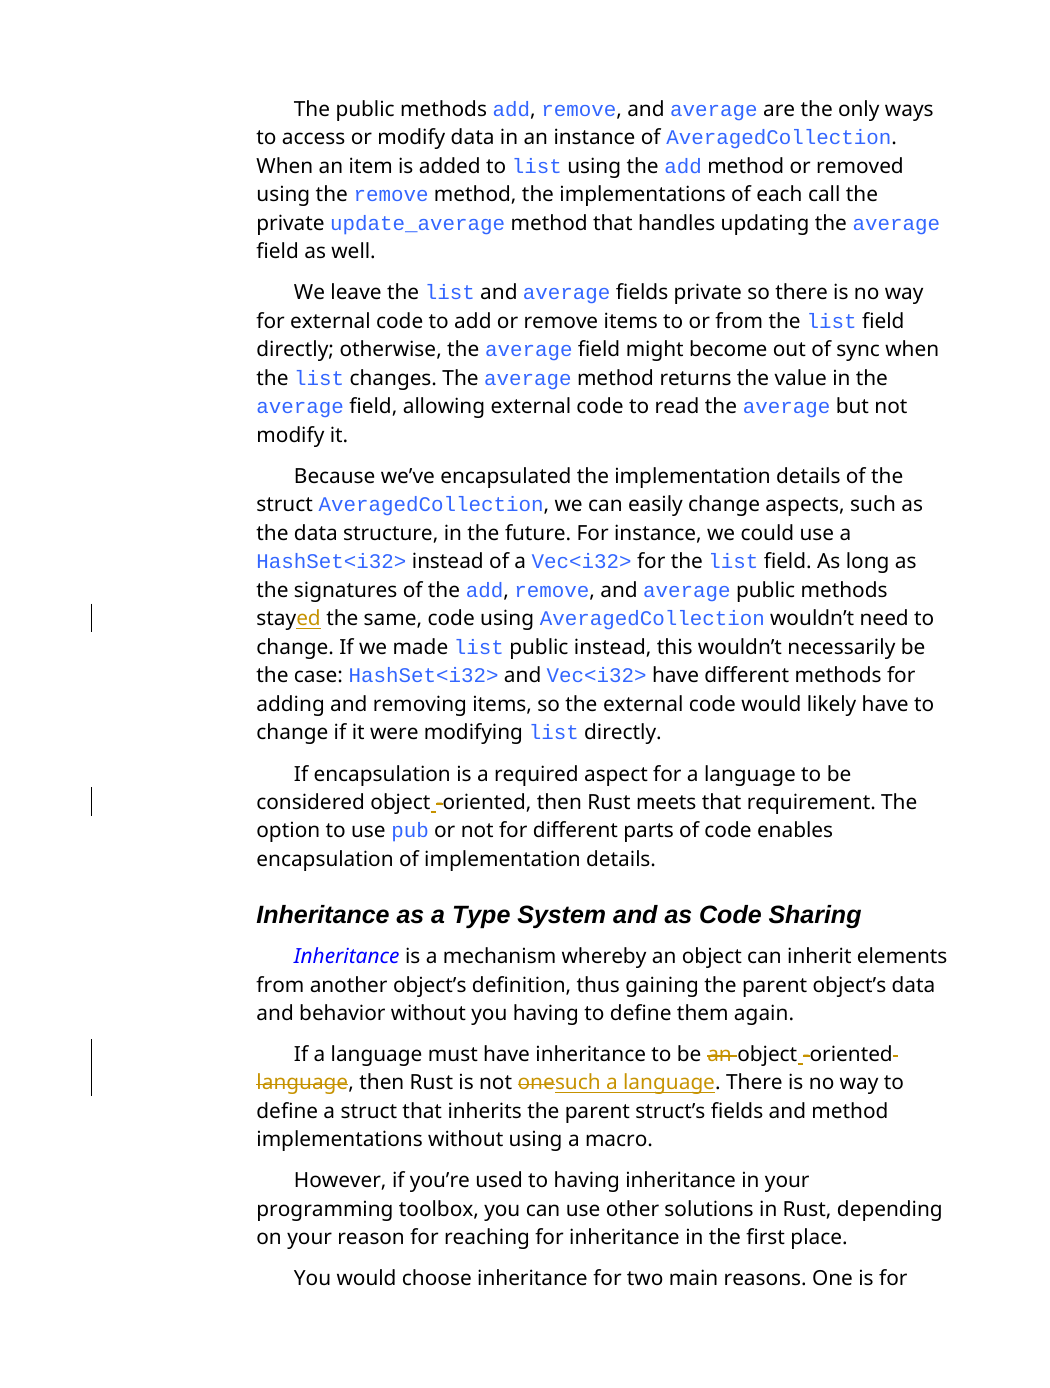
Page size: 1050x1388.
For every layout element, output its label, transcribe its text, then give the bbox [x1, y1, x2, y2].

text The public methods add, remove, and average are the only ways to access or modify data in an instance of AveragedCollection. When an item is added to list using the add method or removed using the remove method, the implementations of each call the private update_average method that handles updating the average field as well. [256, 94, 950, 265]
text If a language must have inheritance to be objectoriented, then Rust is not . There is no way to define a struct that inherits the parent struct’s fields and method implementations without using a macro. [256, 1039, 950, 1153]
text Because we’ve encapsulated the implementation details of the struct AveragedCollection, we can easily change aspects, such as the data structure, in the future. For instance, we could use a HashSet<i32> instead of a Vec<i32> for the list field. As long as the signatures of the add, remove, and average public methods stay the same, code using AveragedCollection wouldn’t need to change. If we made list public instead, this wouldn’t necessarily be the case: HashSet<i32> and Vec<i32> have different methods for adding and removing items, so the external code would likely have to change if it were modifying list directly. [256, 461, 950, 746]
text Inheritance as a Type System and as Code Sharing [256, 897, 950, 929]
text If encapsulation is a required aspect for a language to be considered objectoriented, then Rust meets that requirement. The option to use pub or not for different parts of code enables encapsulation of implementation details. [256, 759, 950, 872]
text Inheritance is a mechanism whereby an object can inherit elements from another object’s definition, thus gaining the parent object’s data and behavior without you having to define them again. [256, 941, 950, 1027]
text We leave the list and average fields private so there is no way for external code to add or remove items to or from the list field directly; otherwise, the average field might become out of sync when the list changes. The average method returns the value in the average field, allowing external code to read the average but not modify it. [256, 277, 950, 448]
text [256, 1263, 950, 1292]
text However, if you’re used to having inheritance in your programming toolbox, you can use other solutions in Rust, depending on your reason for reaching for inheritance in the first place. [256, 1165, 950, 1251]
